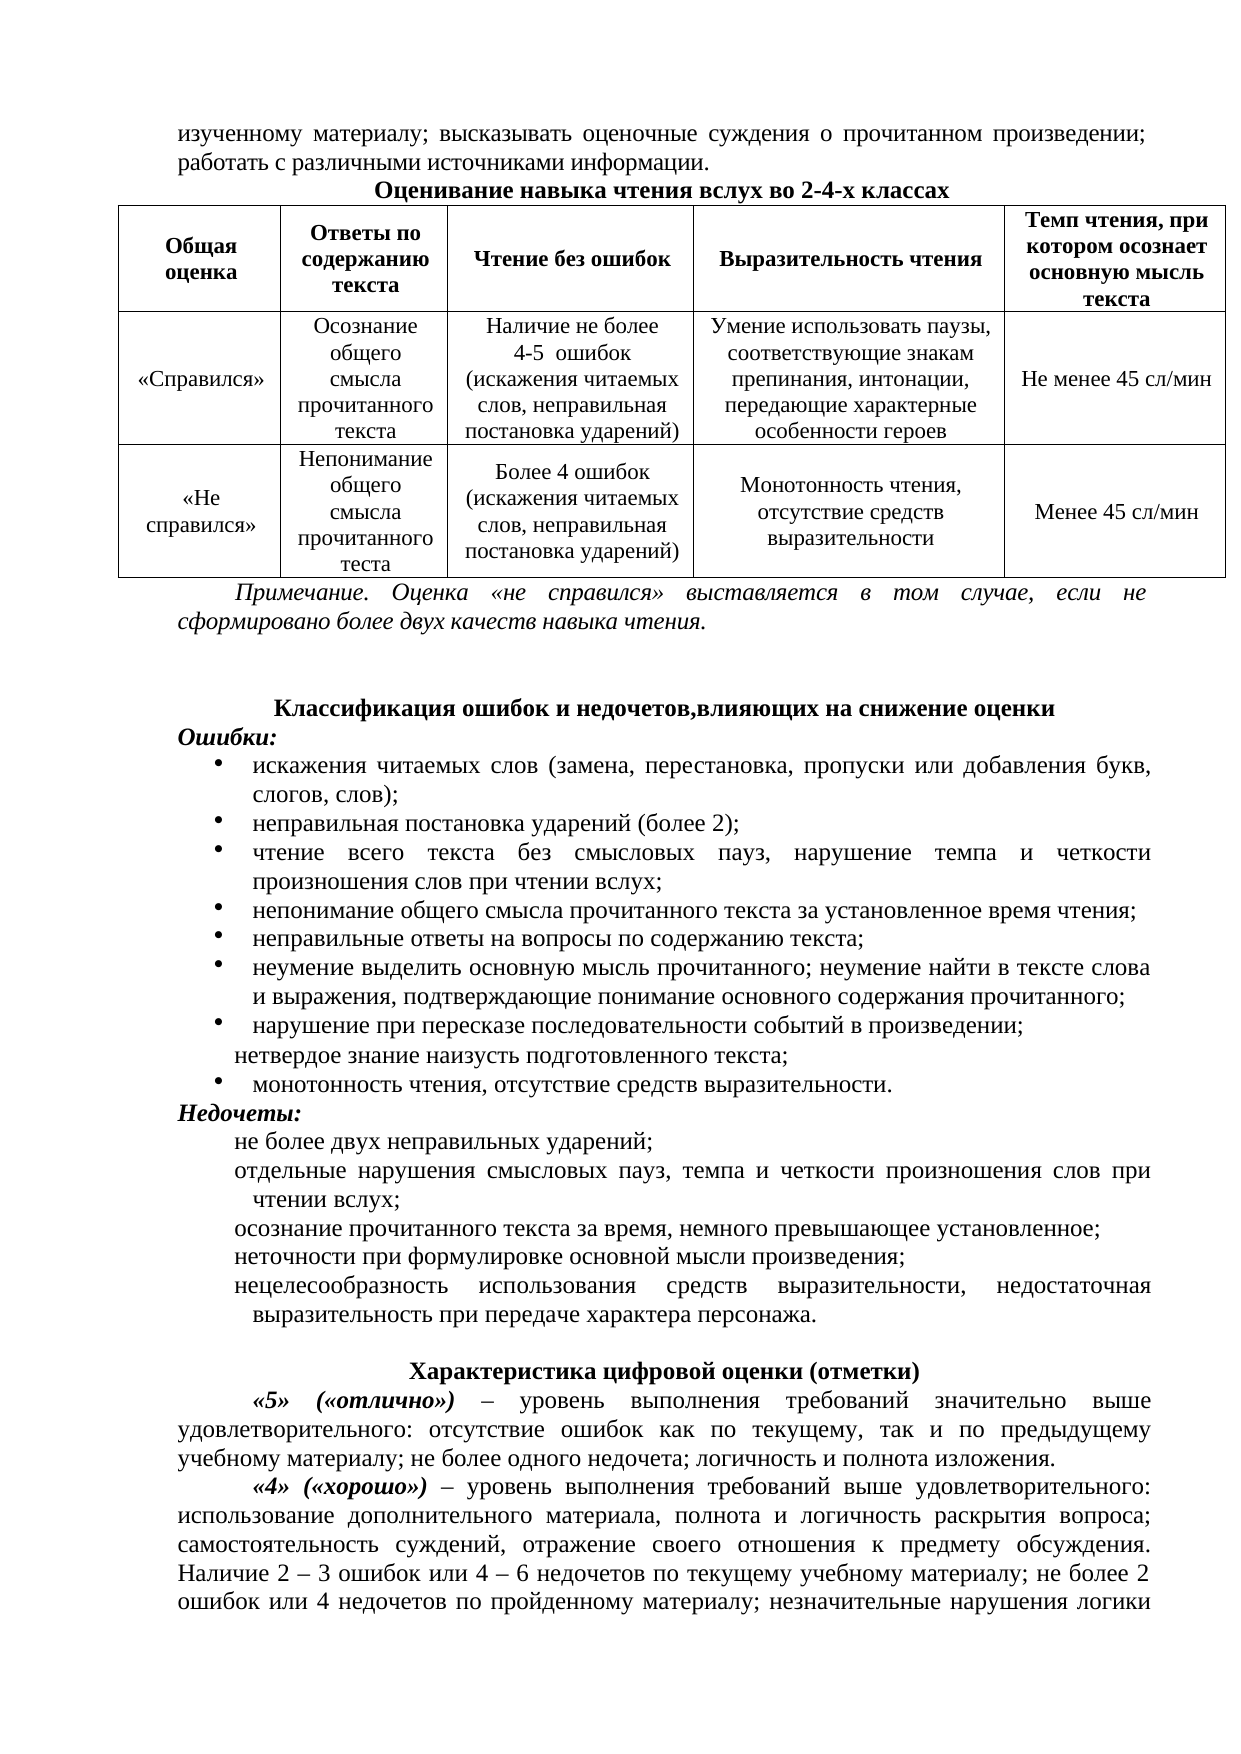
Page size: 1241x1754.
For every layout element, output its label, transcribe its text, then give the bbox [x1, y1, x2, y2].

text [177, 1471, 1152, 1615]
table_cell Более 4 ошибок (искажения читаемых слов, неправильная постановка ударений) [448, 445, 693, 577]
table_cell «Справился» [119, 312, 280, 444]
table_cell Осознание общего смысла прочитанного текста [281, 312, 447, 444]
table_cell Наличие не более 4-5 ошибок (искажения читаемых слов, неправильная постановка ударений) [448, 312, 693, 444]
list неправильная постановка ударений (более 2); [215, 808, 1152, 837]
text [177, 118, 1146, 176]
list чтение всего текста без смысловых пауз, нарушение темпа и четкости произношения слов при чтении вслух; [215, 837, 1152, 894]
table_cell Непонимание общего смысла прочитанного теста [281, 445, 447, 577]
table_cell Монотонность чтения, отсутствие средств выразительности [694, 445, 1004, 577]
table_header Общая оценка [119, 206, 280, 311]
text Недочеты: [177, 1098, 1152, 1126]
list нарушение при пересказе последовательности событий в произведении; [215, 1010, 1152, 1038]
text Характеристика цифровой оценки (отметки) [177, 1356, 1152, 1385]
table_header Ответы по содержанию текста [281, 206, 447, 311]
text осознание прочитанного текста за время, немного превышающее установленное; [215, 1213, 1152, 1241]
text Классификация ошибок и недочетов,влияющих на снижение оценки [177, 693, 1151, 722]
text «5» («отлично») – уровень выполнения требований значительно выше удовлетворительного: отсутствие ошибок как по текущему, так и по предыдущему учебному материалу; не более одного недочета; логичность и полнота изложения. [177, 1385, 1152, 1471]
list неправильные ответы на вопросы по содержанию текста; [215, 923, 1152, 952]
text Ошибки: [177, 722, 1152, 751]
table_cell Умение использовать паузы, соответствующие знакам препинания, интонации, передающие характерные особенности героев [694, 312, 1004, 444]
table_header Чтение без ошибок [448, 206, 693, 311]
list неумение выделить основную мысль прочитанного; неумение найти в тексте слова и выражения, подтверждающие понимание основного содержания прочитанного; [215, 952, 1152, 1010]
table_cell Не менее 45 сл/мин [1005, 312, 1225, 444]
text нетвердое знание наизусть подготовленного текста; [215, 1040, 1152, 1069]
text отдельные нарушения смысловых пауз, темпа и четкости произношения слов при чтении вслух; [215, 1155, 1152, 1213]
text Примечание. Оценка «не справился» выставляется в том случае, если не сформировано более двух качеств навыка чтения. [177, 578, 1146, 636]
list непонимание общего смысла прочитанного текста за установленное время чтения; [215, 895, 1152, 923]
list монотонность чтения, отсутствие средств выразительности. [215, 1069, 1152, 1097]
list искажения читаемых слов (замена, перестановка, пропуски или добавления букв, слогов, слов); [215, 751, 1152, 808]
table_cell «Не справился» [119, 445, 280, 577]
text Оценивание навыка чтения вслух во 2-4-х классах [177, 176, 1146, 205]
text не более двух неправильных ударений; [215, 1126, 1152, 1155]
table_header Темп чтения, при котором осознает основную мысль текста [1005, 206, 1225, 311]
table_header Выразительность чтения [694, 206, 1004, 311]
text неточности при формулировке основной мысли произведения; [215, 1241, 1152, 1270]
table_cell Менее 45 сл/мин [1005, 445, 1225, 577]
text нецелесообразность использования средств выразительности, недостаточная выразительность при передаче характера персонажа. [215, 1270, 1152, 1328]
